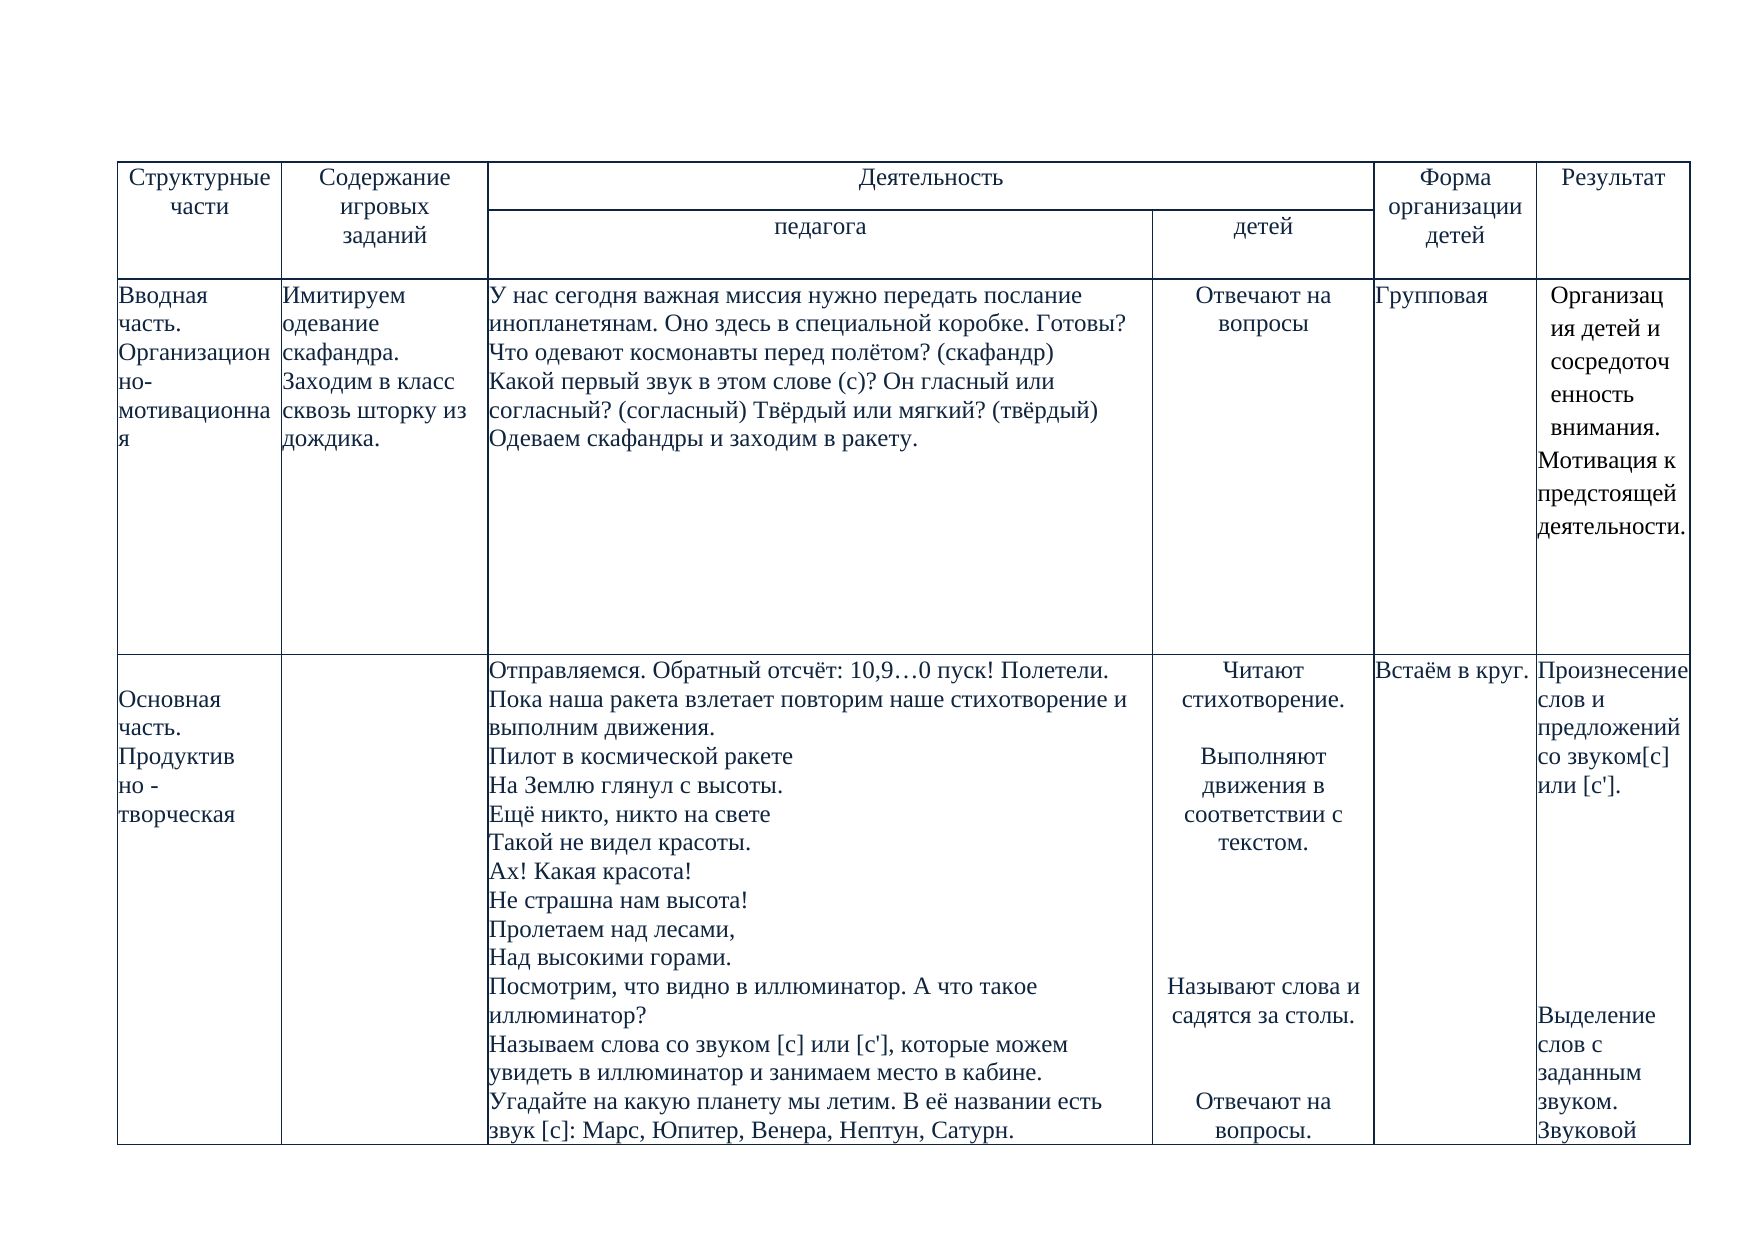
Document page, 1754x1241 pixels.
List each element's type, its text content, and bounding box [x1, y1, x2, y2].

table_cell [1153, 655, 1373, 1144]
table_header Форма организации детей [1375, 163, 1536, 278]
table_cell Вводная часть. Организационно- мотивационная [118, 280, 281, 653]
table_cell Групповая [1375, 280, 1536, 653]
table_cell Имитируем одевание скафандра. Заходим в класс сквозь шторку из дождика. [282, 280, 487, 653]
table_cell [1537, 655, 1689, 1144]
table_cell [118, 655, 281, 1144]
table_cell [282, 655, 487, 1144]
table_cell педагога [489, 211, 1152, 278]
table_header Структурные части [118, 163, 281, 278]
table_cell Отвечают на вопросы [1153, 280, 1373, 653]
table_cell детей [1153, 211, 1373, 278]
table_header Деятельность [489, 163, 1373, 209]
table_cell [1375, 655, 1536, 1144]
table_header Результат [1537, 163, 1689, 278]
table_cell Организация детей и сосредоточенность внимания. Мотивация к предстоящей деятельности. [1537, 280, 1689, 653]
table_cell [489, 655, 1152, 1144]
table_cell У нас сегодня важная миссия нужно передать послание инопланетянам. Оно здесь в специальной коробке. Готовы? Что одевают космонавты перед полётом? (скафандр) Какой первый звук в этом слове (с)? Он гласный или согласный? (согласный) Твёрдый или мягкий? (твёрдый) Одеваем скафандры и заходим в ракету. [489, 280, 1152, 653]
table_header Содержание игровых заданий [282, 163, 487, 278]
